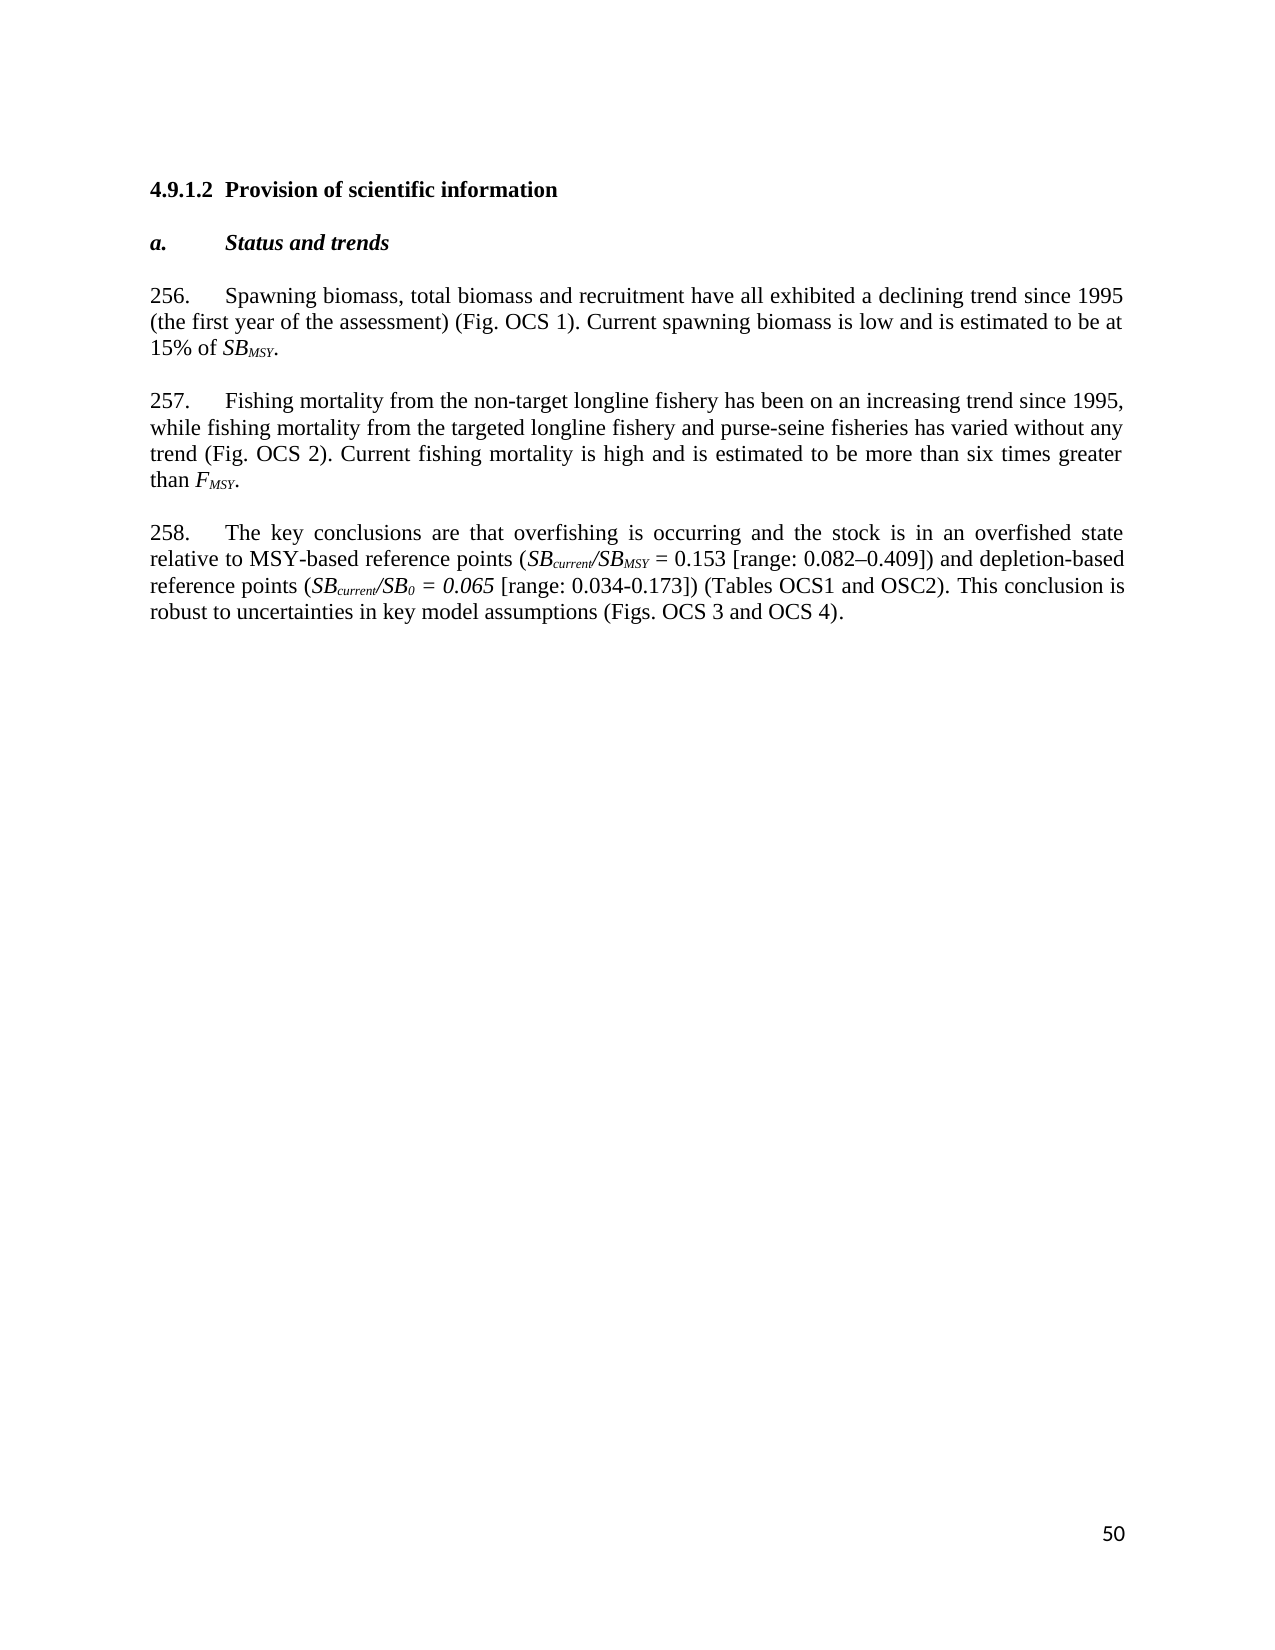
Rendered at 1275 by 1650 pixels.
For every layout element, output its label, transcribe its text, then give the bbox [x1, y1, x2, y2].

list Spawning biomass, total biomass and recruitment have all exhibited a declining trend since 1995 (the first year of the assessment) (Fig. OCS 1). Current spawning biomass is low and is estimated to be at 15% of SBMSY. [150, 282, 1125, 361]
text a. Status and trends [150, 229, 1125, 255]
text 4.9.1.2 Provision of scientific information [150, 176, 1125, 203]
list Fishing mortality from the non-target longline fishery has been on an increasing trend since 1995, while fishing mortality from the targeted longline fishery and purse-seine fisheries has varied without any trend (Fig. OCS 2). Current fishing mortality is high and is estimated to be more than six times greater than FMSY. [150, 387, 1125, 493]
list The key conclusions are that overfishing is occurring and the stock is in an overfished state relative to MSY-based reference points (SBcurrent/SBMSY = 0.153 [range: 0.082–0.409]) and depletion-based reference points (SBcurrent/SB0 = 0.065 [range: 0.034-0.173]) (Tables OCS1 and OSC2). This conclusion is robust to uncertainties in key model assumptions (Figs. OCS 3 and OCS 4). [150, 519, 1125, 624]
